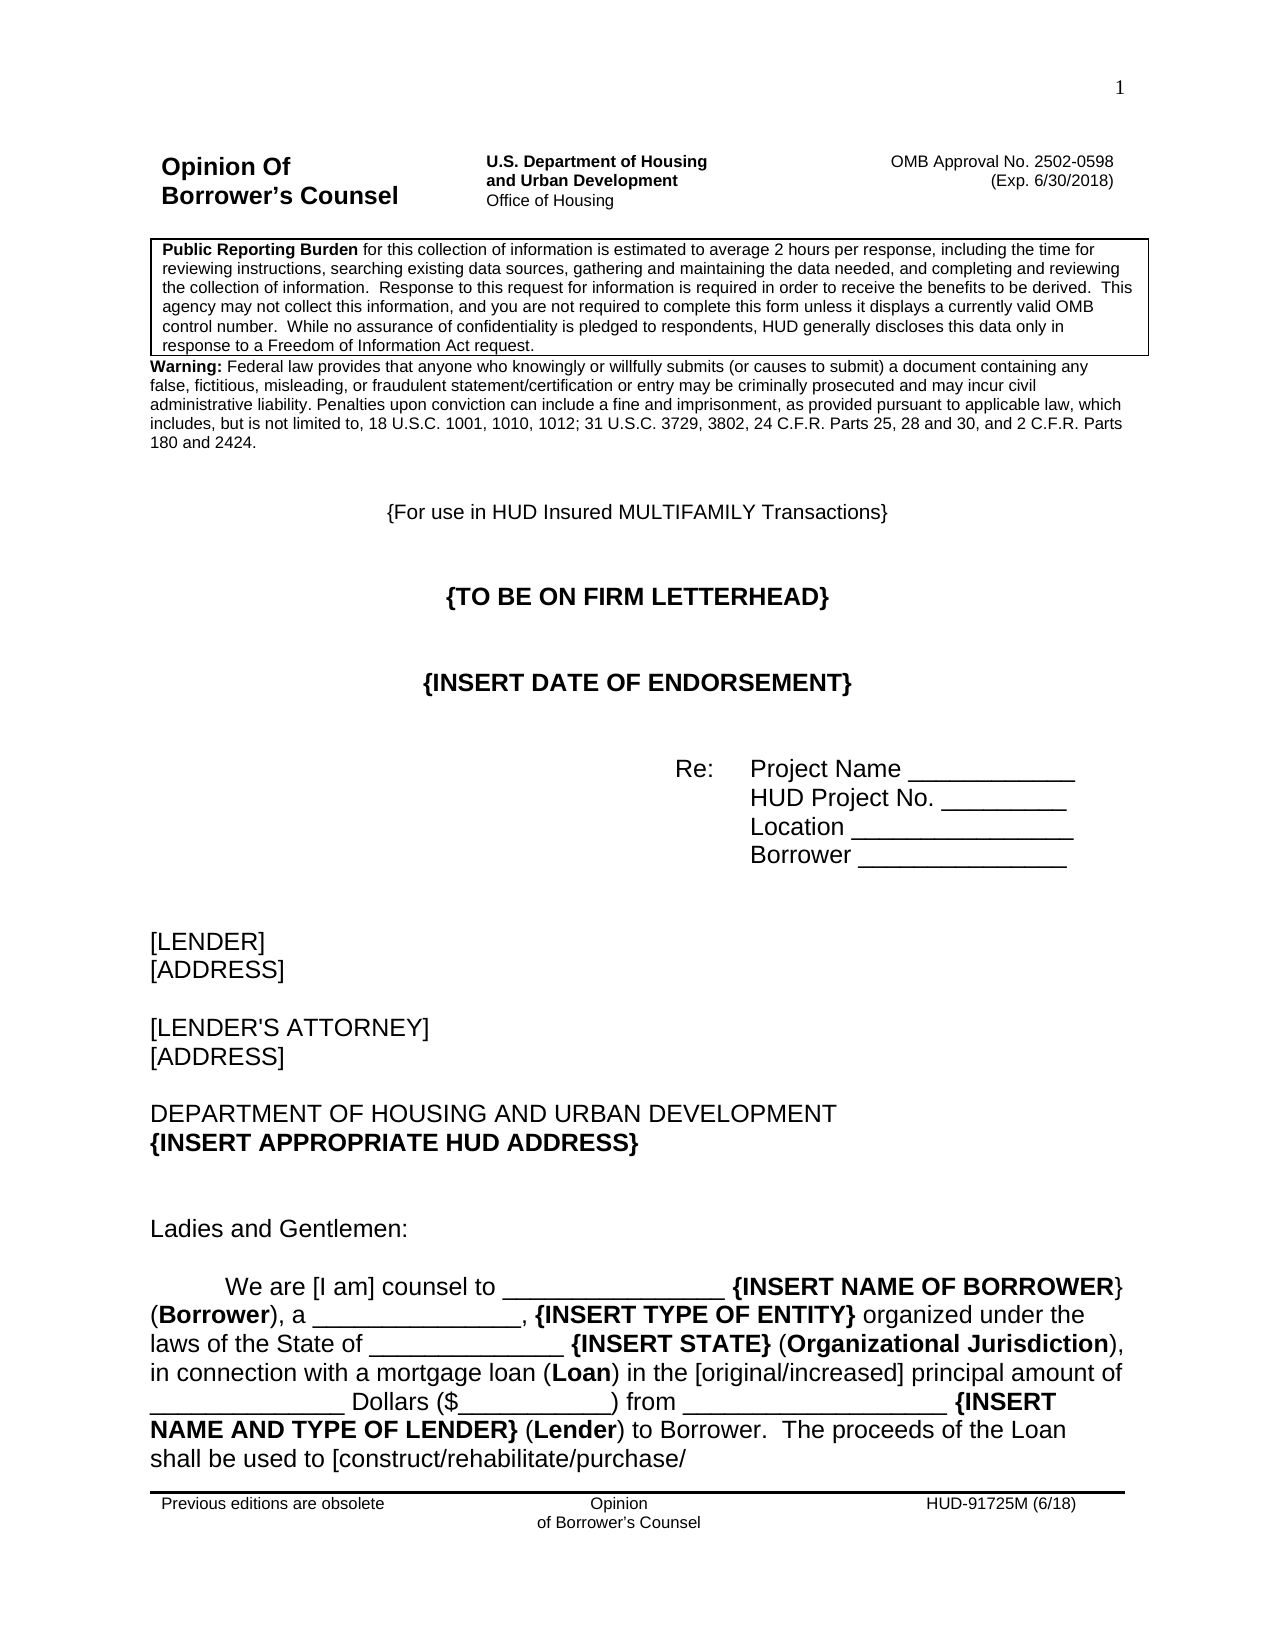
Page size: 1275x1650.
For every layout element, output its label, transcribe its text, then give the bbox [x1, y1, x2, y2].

text {INSERT APPROPRIATE HUD ADDRESS} [150, 1128, 1125, 1157]
text Location ________________ [150, 812, 1125, 840]
table_header OMB Approval No. 2502-0598 (Exp. 6/30/2018) [800, 152, 1125, 209]
text HUD Project No. _________ [150, 783, 1125, 812]
text {TO BE ON FIRM LETTERHEAD} [150, 582, 1125, 610]
text We are [I am] counsel to ________________ {INSERT NAME OF BORROWER} (Borrower), a _______________, {INSERT TYPE OF ENTITY} organized under the laws of the State of ______________ {INSERT STATE} (Organizational Jurisdiction), in connection with a mortgage loan (Loan) in the [original/increased] principal amount of ______________ Dollars ($___________) from ___________________ {INSERT NAME AND TYPE OF LENDER} (Lender) to Borrower. The proceeds of the Loan shall be used to [construct/rehabilitate/purchase/ [150, 1272, 1125, 1473]
table_header U.S. Department of Housing and Urban Development Office of Housing [475, 152, 800, 209]
table_header Opinion Of Borrower’s Counsel [150, 152, 475, 209]
text Ladies and Gentlemen: [150, 1214, 1125, 1243]
text Borrower _______________ [150, 840, 1125, 869]
text [LENDER'S ATTORNEY] [150, 1013, 1125, 1042]
text {For use in HUD Insured MULTIFAMILY Transactions} [150, 500, 1125, 524]
table_header Public Reporting Burden for this collection of information is estimated to average 2 hours per response, including the time for reviewing instructions, searching existing data sources, gathering and maintaining the data needed, and completing and reviewing the collection of information. Response to this request for information is required in order to receive the benefits to be derived. This agency may not collect this information, and you are not required to complete this form unless it displays a currently valid OMB control number. While no assurance of confidentiality is pledged to respondents, HUD generally discloses this data only in response to a Freedom of Information Act request. [152, 240, 1148, 355]
text [ADDRESS] [150, 955, 1125, 984]
text DEPARTMENT OF HOUSING AND URBAN DEVELOPMENT [150, 1099, 1125, 1128]
text [ADDRESS] [150, 1042, 1125, 1070]
text Warning: Federal law provides that anyone who knowingly or willfully submits (or causes to submit) a document containing any false, fictitious, misleading, or fraudulent statement/certification or entry may be criminally prosecuted and may incur civil administrative liability. Penalties upon conviction can include a fine and imprisonment, as provided pursuant to applicable law, which includes, but is not limited to, 18 U.S.C. 1001, 1010, 1012; 31 U.S.C. 3729, 3802, 24 C.F.R. Parts 25, 28 and 30, and 2 C.F.R. Parts 180 and 2424. [150, 356, 1125, 452]
text [LENDER] [150, 927, 1125, 955]
text {INSERT DATE OF ENDORSEMENT} [150, 668, 1125, 697]
text Re: Project Name ____________ [150, 754, 1125, 783]
